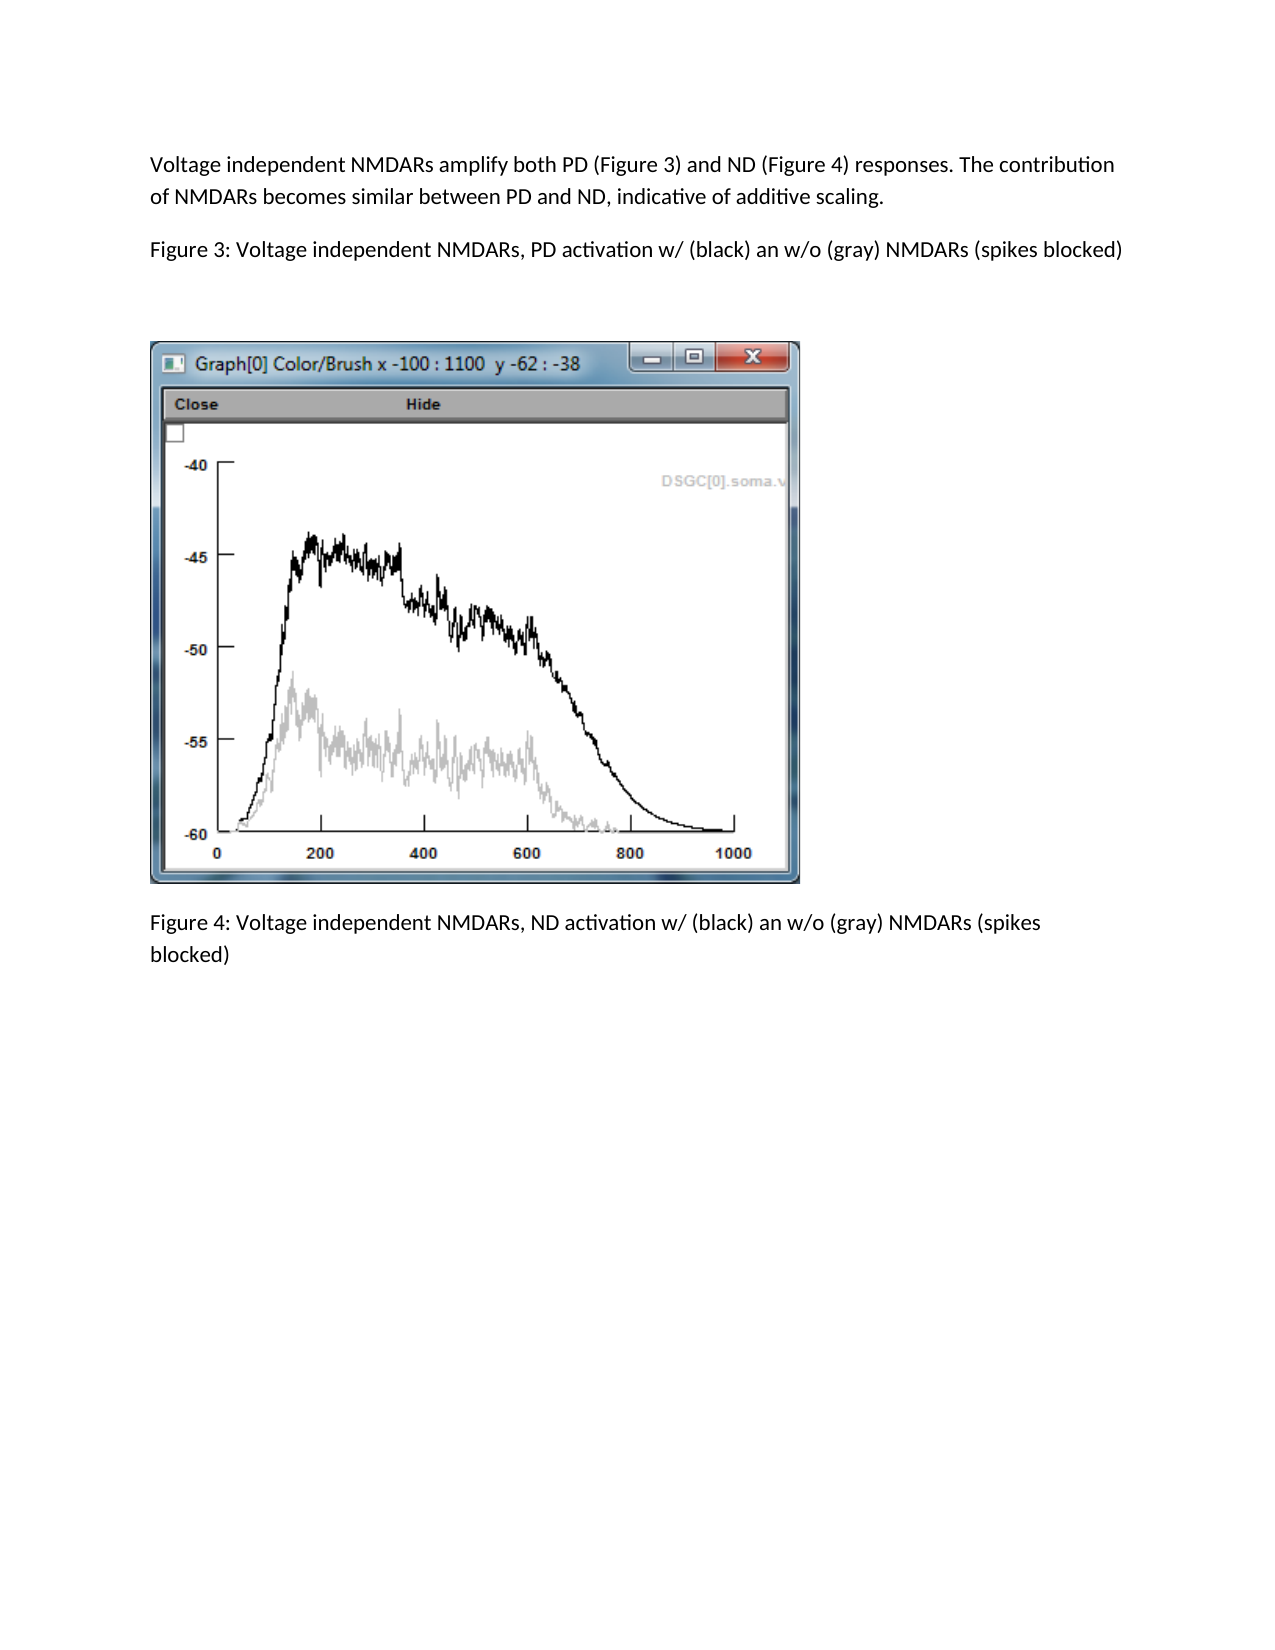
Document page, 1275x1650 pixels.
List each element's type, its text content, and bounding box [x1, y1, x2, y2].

text Voltage independent NMDARs amplify both PD (Figure 3) and ND (Figure 4) responses. The contribution of NMDARs becomes similar between PD and ND, indicative of additive scaling. [150, 150, 1125, 210]
text Figure 4: Voltage independent NMDARs, ND activation w/ (black) an w/o (gray) NMDARs (spikes blocked) [150, 908, 1125, 969]
picture [150, 341, 800, 884]
text Figure 3: Voltage independent NMDARs, PD activation w/ (black) an w/o (gray) NMDARs (spikes blocked) [150, 235, 1125, 263]
